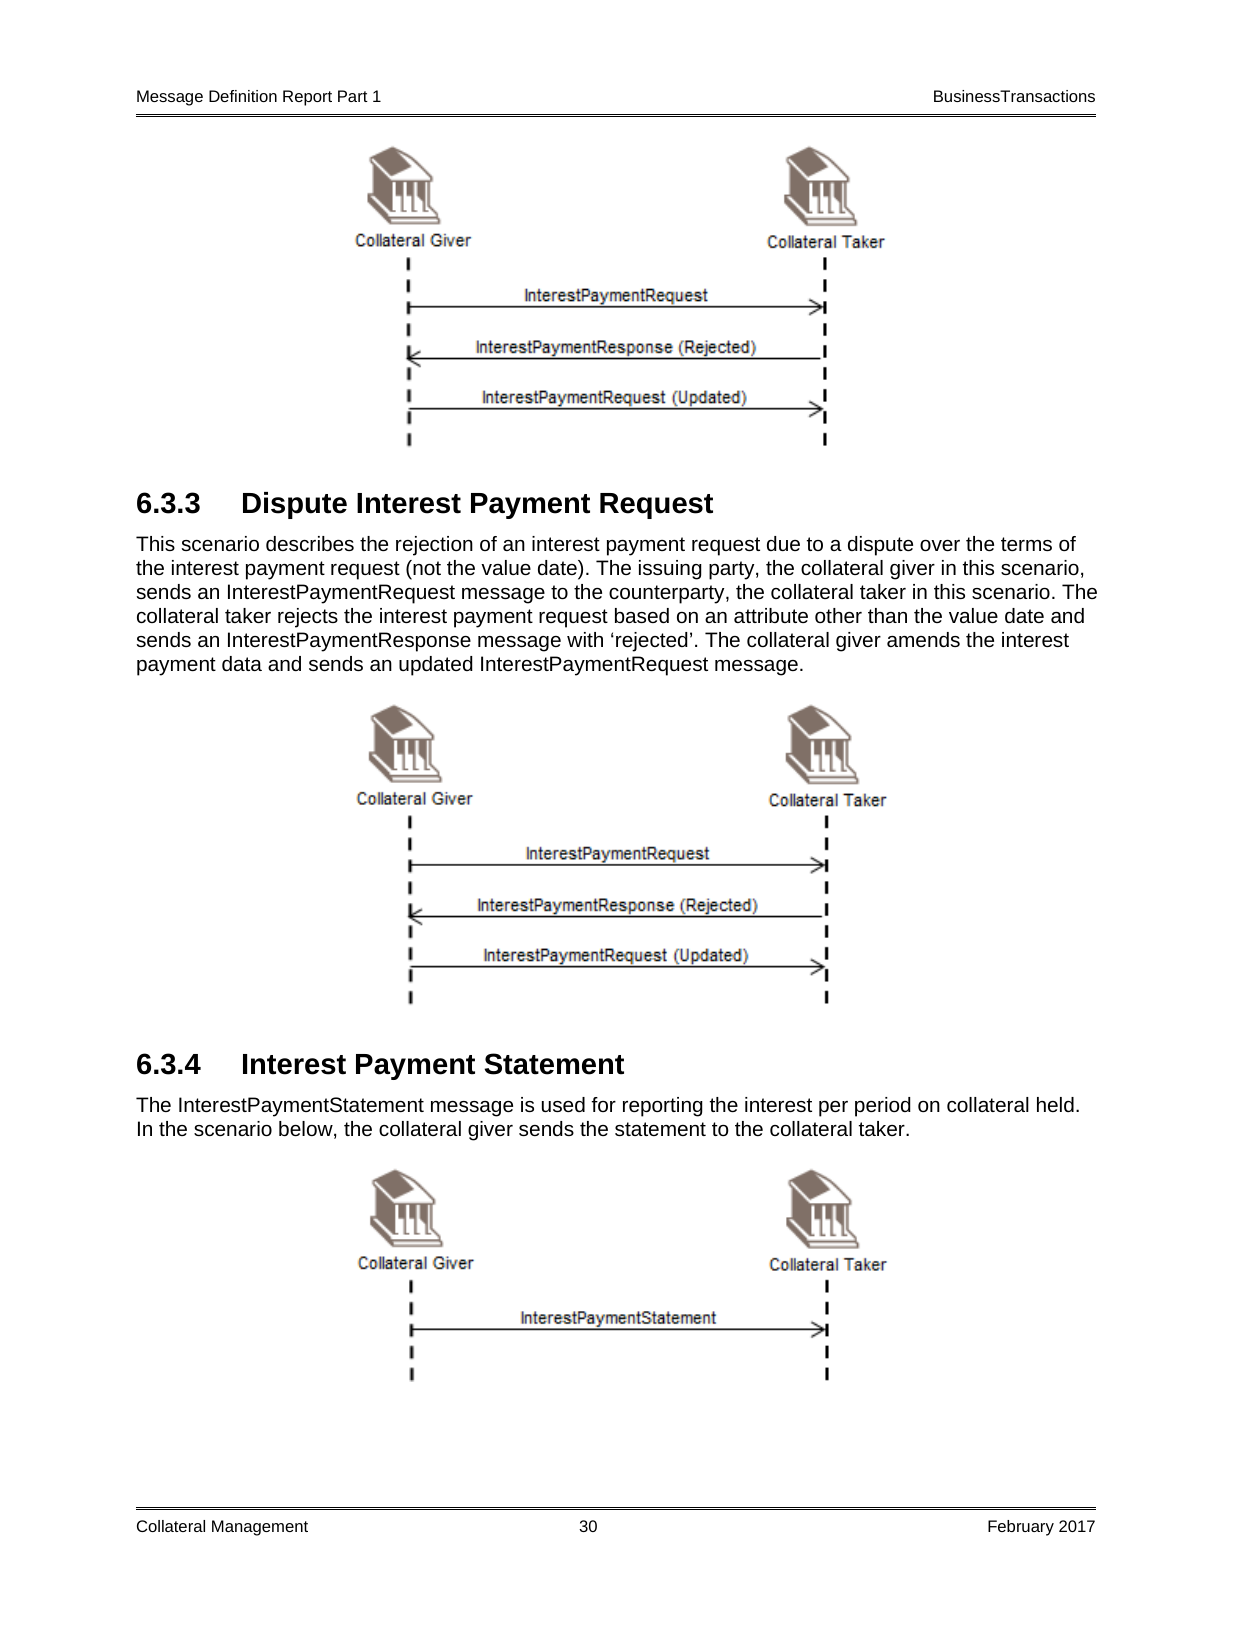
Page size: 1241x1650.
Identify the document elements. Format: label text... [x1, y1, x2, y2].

picture [349, 140, 891, 449]
picture [352, 700, 888, 1010]
text This scenario describes the rejection of an interest payment request due to a dispute over the terms of the interest payment request (not the value date). The issuing party, the collateral giver in this scenario, sends an InterestPaymentRequest message to the counterparty, the collateral taker in this scenario. The collateral taker rejects the interest payment request based on an attribute other than the value date and sends an InterestPaymentResponse message with ‘rejected’. The collateral giver amends the interest payment data and sends an updated InterestPaymentRequest message. [136, 532, 1104, 676]
picture [347, 1166, 893, 1382]
subtitle Dispute Interest Payment Request [136, 486, 1104, 519]
text The InterestPaymentStatement message is used for reporting the interest per period on collateral held. In the scenario below, the collateral giver sends the statement to the collateral taker. [136, 1093, 1104, 1141]
subtitle Interest Payment Statement [136, 1047, 1104, 1081]
